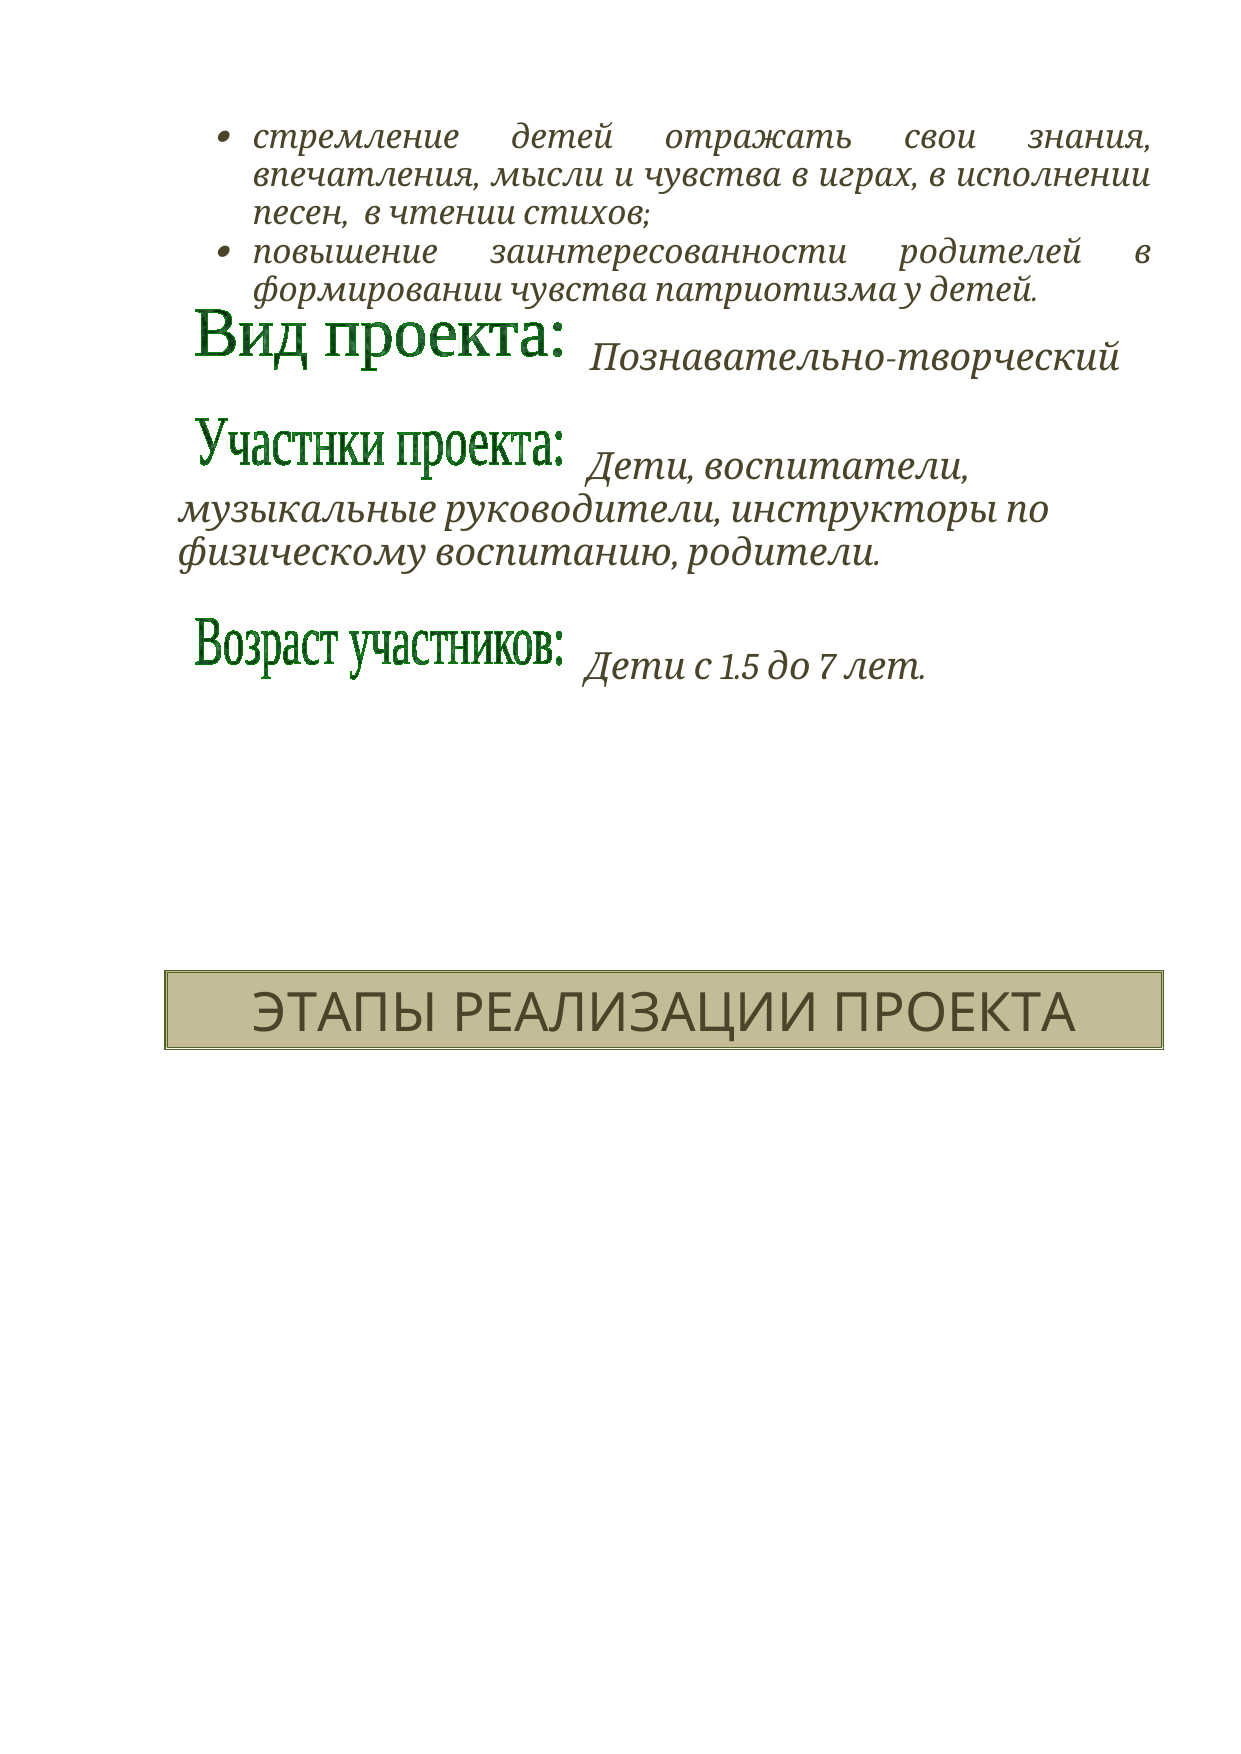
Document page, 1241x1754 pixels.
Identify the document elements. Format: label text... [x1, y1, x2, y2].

picture [501, 632, 514, 663]
picture [274, 431, 290, 465]
list стремление детей отражать свои знания, впечатления, мысли и чувства в играх, в исполнении песен, в чтении стихов; [215, 118, 1152, 233]
picture [554, 322, 561, 330]
picture [472, 632, 492, 663]
picture [554, 349, 561, 356]
picture [490, 433, 511, 464]
picture [362, 322, 392, 370]
text Познавательно-творческий [177, 310, 1152, 380]
picture [314, 433, 336, 464]
picture [293, 433, 311, 464]
picture [431, 322, 455, 356]
picture [412, 630, 428, 664]
picture [262, 631, 281, 678]
picture [431, 632, 447, 663]
table_header ЭТАПЫ РЕАЛИЗАЦИИ ПРОЕКТА [168, 973, 1161, 1047]
picture [446, 432, 465, 465]
picture [253, 431, 270, 465]
picture [372, 632, 384, 653]
picture [522, 322, 548, 356]
list повышение заинтересованности родителей в формировании чувства патриотизма у детей. [215, 233, 1152, 310]
picture [229, 433, 249, 464]
picture [321, 632, 337, 663]
text Дети с 1.5 до 7 лет. [177, 618, 1152, 689]
picture [348, 433, 358, 443]
picture [275, 324, 306, 369]
picture [239, 324, 273, 355]
picture [398, 433, 420, 464]
text Дети, воспитатели, музыкальные руководители, инструкторы по физическому воспитанию, родители. [177, 418, 1152, 575]
picture [339, 433, 359, 464]
picture [534, 431, 551, 465]
picture [534, 632, 551, 663]
picture [495, 632, 502, 663]
picture [469, 431, 488, 465]
picture [196, 419, 227, 465]
picture [196, 619, 220, 664]
picture [302, 631, 318, 664]
picture [351, 668, 359, 679]
picture [397, 322, 424, 356]
picture [422, 431, 443, 479]
picture [246, 631, 260, 664]
picture [326, 324, 359, 355]
picture [383, 632, 390, 663]
picture [361, 433, 383, 464]
picture [361, 632, 370, 656]
picture [350, 632, 362, 664]
picture [394, 631, 409, 664]
picture [513, 631, 531, 664]
picture [490, 324, 517, 355]
picture [284, 632, 300, 664]
picture [196, 309, 235, 355]
picture [449, 632, 469, 663]
picture [458, 324, 490, 355]
picture [224, 631, 242, 664]
picture [512, 433, 530, 464]
